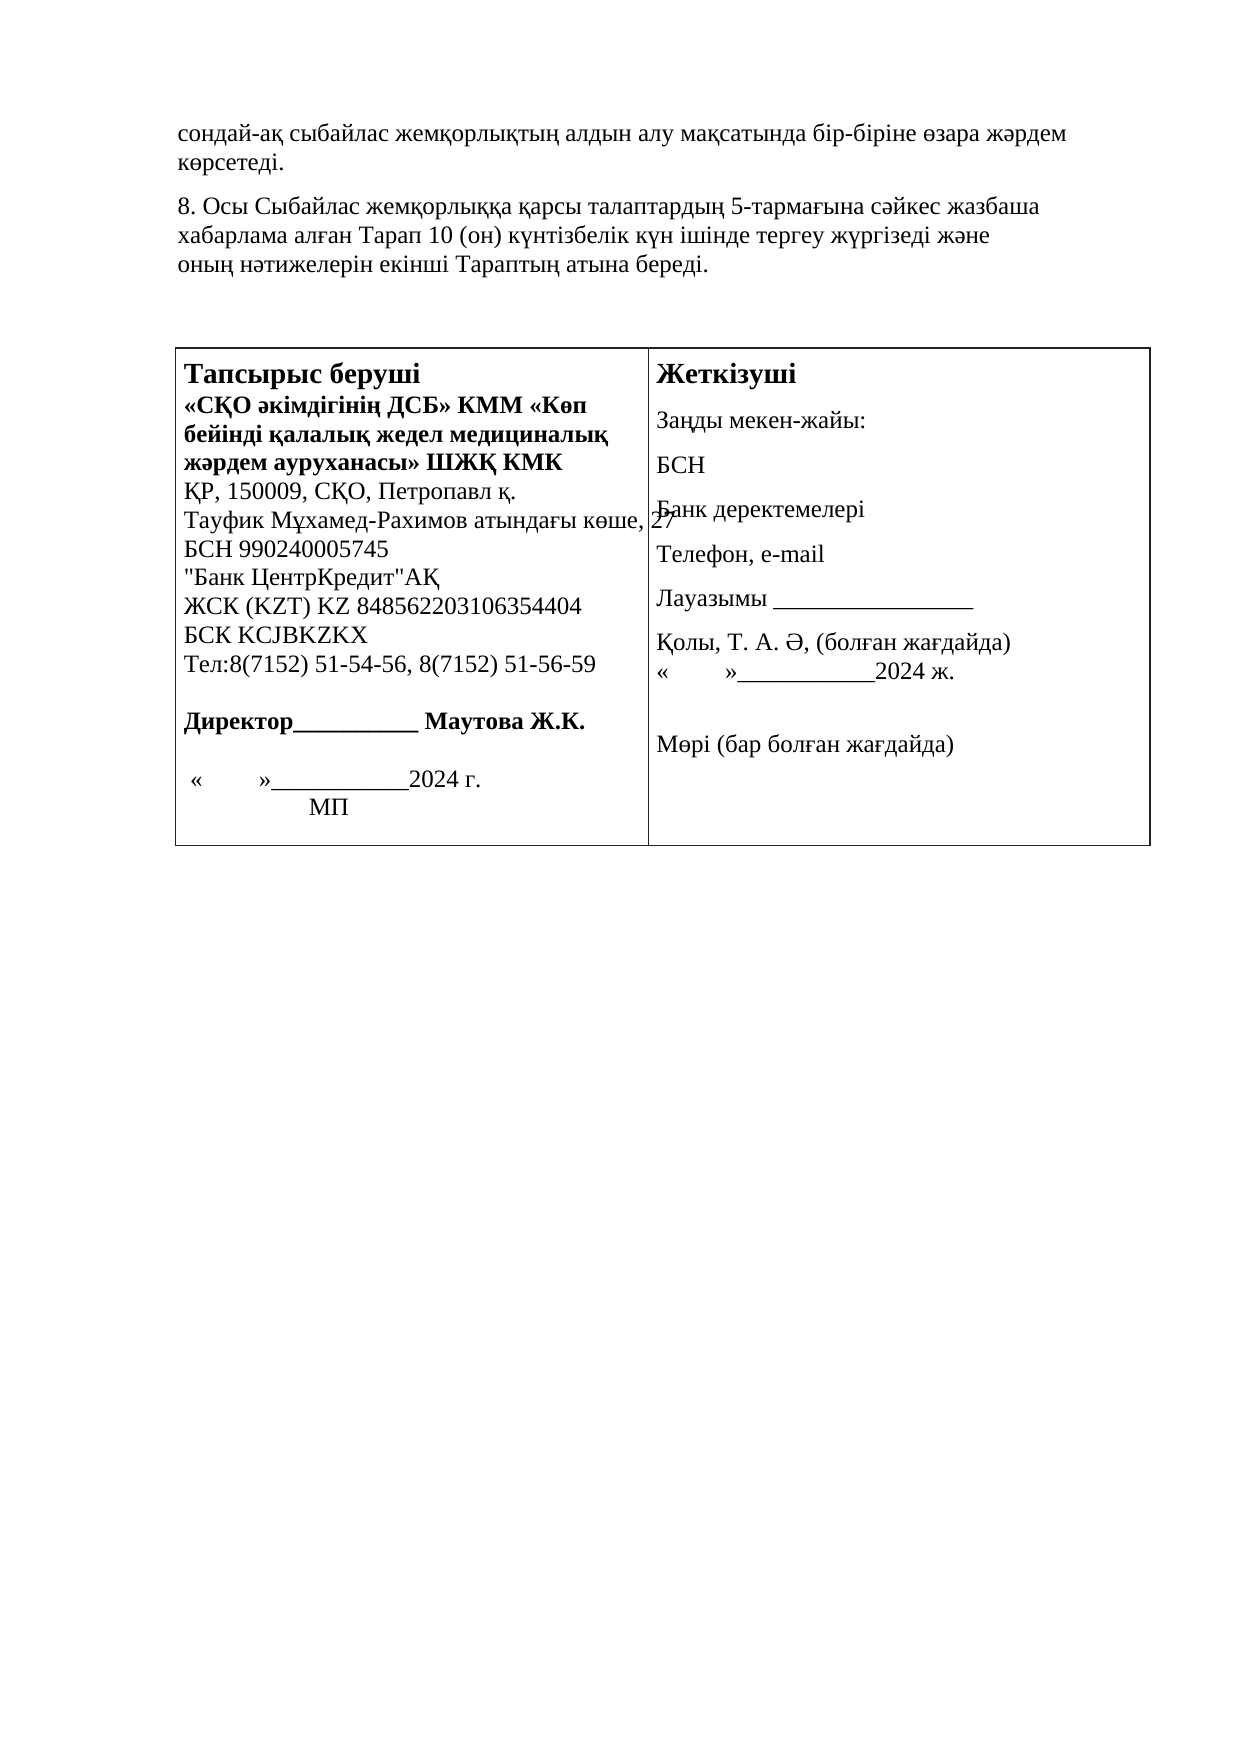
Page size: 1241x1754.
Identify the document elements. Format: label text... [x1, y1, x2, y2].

table_header Тапсырыс беруші «СҚО әкімдігінің ДСБ» КММ «Көп бейінді қалалық жедел медициналық жәрдем ауруханасы» ШЖҚ КМК ҚР, 150009, СҚО, Петропавл қ. Тауфик Мұхамед-Рахимов атындағы көше, 27 БСН 990240005745 "Банк ЦентрКредит"АҚ ЖСК (KZT) KZ 848562203106354404 БСК KCJBKZKX Тел:8(7152) 51-54-56, 8(7152) 51-56-59 Директор__________ Маутова Ж.К. « »___________2024 г. МП [176, 349, 648, 845]
table_header Жеткізуші Заңды мекен-жайы: БСН Банк деректемелері Телефон, e-mail Лауазымы ________________ Қолы, Т. А. Ә, (болған жағдайда) « »___________2024 ж. Мөрі (бар болған жағдайда) [649, 349, 1149, 845]
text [177, 118, 1152, 176]
text 8. Осы Сыбайлас жемқорлыққа қарсы талаптардың 5-тармағына сәйкес жазбаша хабарлама алған Тарап 10 (он) күнтізбелік күн ішінде тергеу жүргізеді және оның нәтижелерін екінші Тараптың атына береді. [177, 191, 1152, 277]
